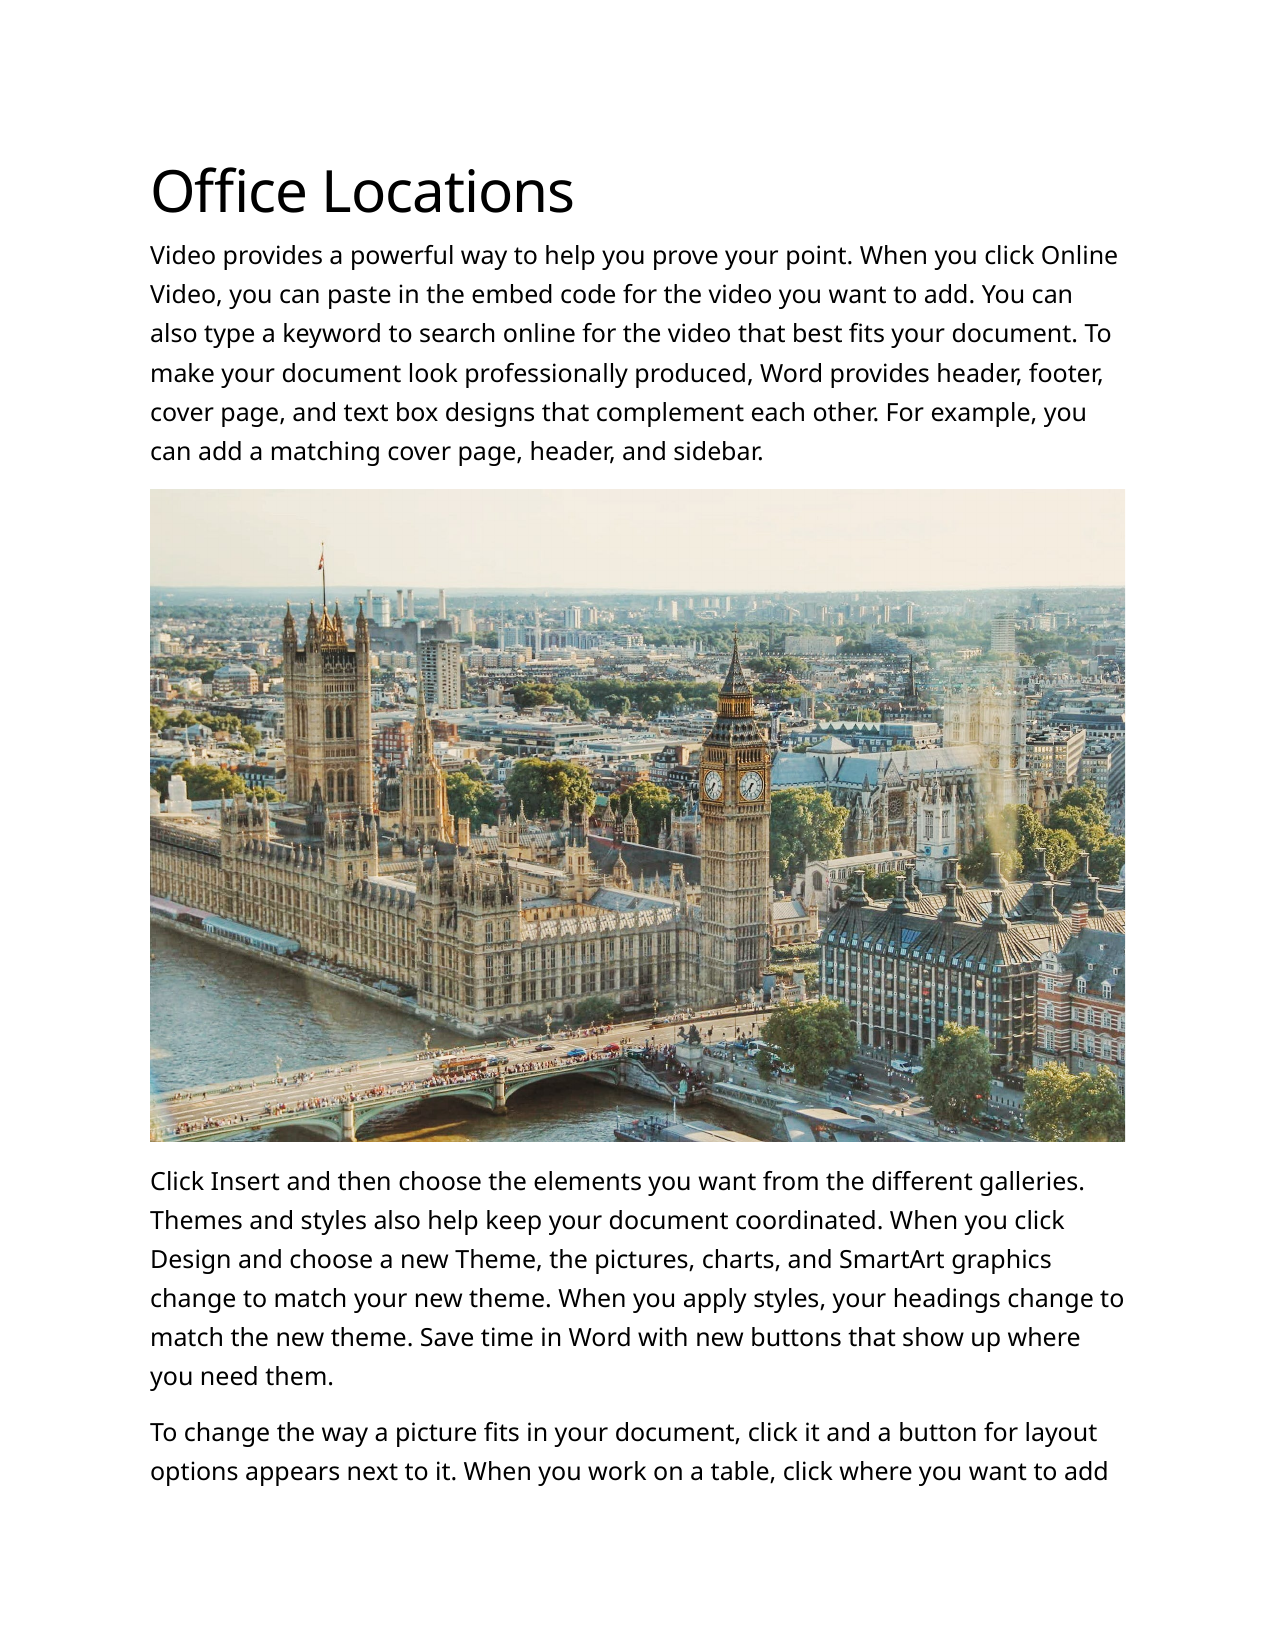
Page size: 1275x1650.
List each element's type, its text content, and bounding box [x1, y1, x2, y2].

text Video provides a powerful way to help you prove your point. When you click Online Video, you can paste in the embed code for the video you want to add. You can also type a keyword to search online for the video that best fits your document. To make your document look professionally produced, Word provides header, footer, cover page, and text box designs that complement each other. For example, you can add a matching cover page, header, and sidebar. [150, 238, 1125, 468]
title Office Locations [150, 150, 1125, 229]
text Click Insert and then choose the elements you want from the different galleries. Themes and styles also help keep your document coordinated. When you click Design and choose a new Theme, the pictures, charts, and SmartArt graphics change to match your new theme. When you apply styles, your headings change to match the new theme. Save time in Word with new buttons that show up where you need them. [150, 1163, 1125, 1393]
picture [150, 489, 1125, 1142]
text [150, 1415, 1125, 1488]
